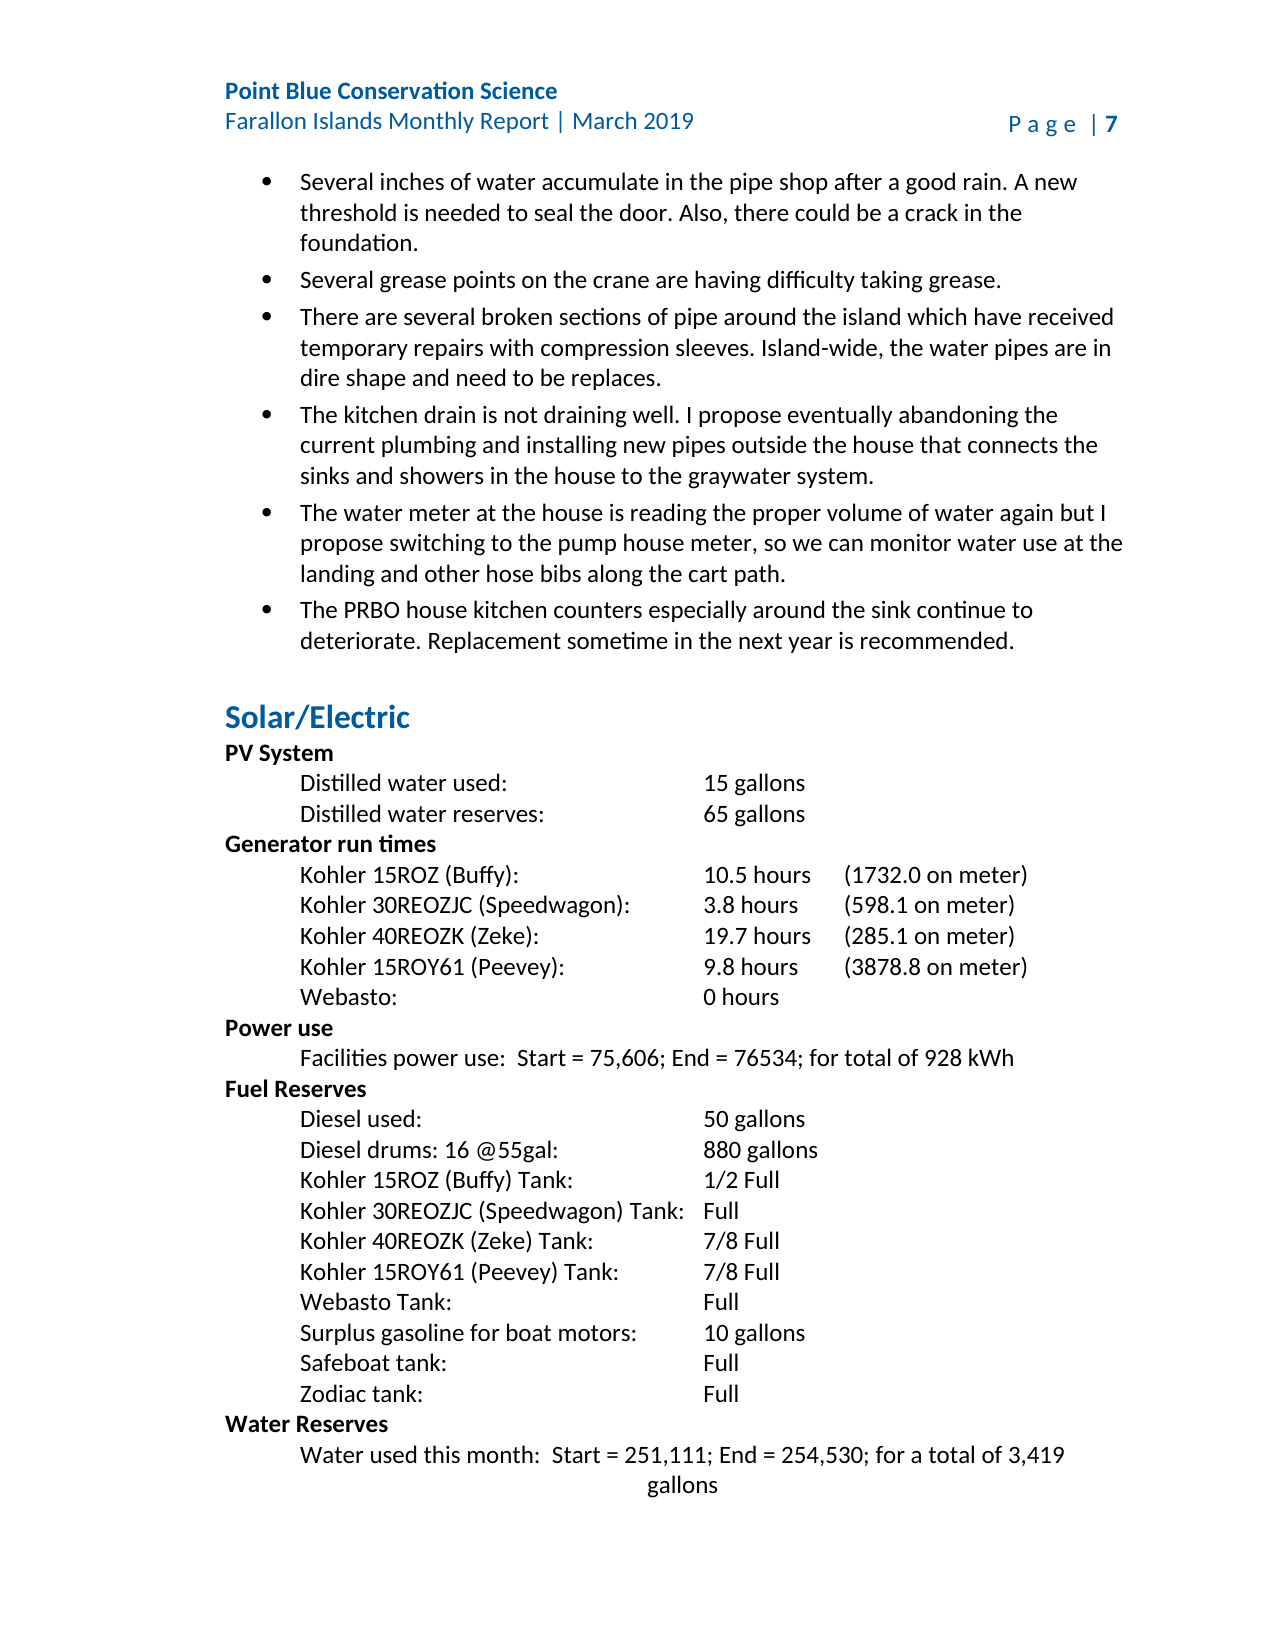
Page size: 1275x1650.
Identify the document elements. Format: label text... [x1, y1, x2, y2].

list Several inches of water accumulate in the pipe shop after a good rain. A new threshold is needed to seal the door. Also, there could be a crack in the foundation. [262, 167, 1125, 258]
text Webasto: 0 hours [225, 981, 1125, 1012]
text Diesel used: 50 gallons [300, 1103, 1125, 1134]
text Kohler 40REOZK (Zeke): 19.7 hours (285.1 on meter) [225, 920, 1125, 951]
text Kohler 15ROZ (Buffy): 10.5 hours (1732.0 on meter) [225, 859, 1125, 890]
list The PRBO house kitchen counters especially around the sink continue to deteriorate. Replacement sometime in the next year is recommended. [262, 594, 1125, 656]
text Water used this month: Start = 251,111; End = 254,530; for a total of 3,419 gallons [300, 1439, 1125, 1500]
list The kitchen drain is not draining well. I propose eventually abandoning the current plumbing and installing new pipes outside the house that connects the sinks and showers in the house to the graywater system. [262, 399, 1125, 491]
text Distilled water used: 15 gallons [225, 768, 1125, 798]
text Webasto Tank: Full [300, 1286, 1125, 1317]
text Kohler 15ROZ (Buffy) Tank: 1/2 Full [300, 1164, 1125, 1195]
text Kohler 40REOZK (Zeke) Tank: 7/8 Full [300, 1225, 1125, 1256]
text Fuel Reserves [225, 1073, 1125, 1103]
text Kohler 30REOZJC (Speedwagon) Tank: Full [300, 1195, 1125, 1225]
text Surplus gasoline for boat motors: 10 gallons [300, 1317, 1125, 1347]
text Kohler 15ROY61 (Peevey): 9.8 hours (3878.8 on meter) [225, 951, 1125, 981]
text Kohler 30REOZJC (Speedwagon): 3.8 hours (598.1 on meter) [225, 890, 1125, 920]
text Safeboat tank: Full [300, 1347, 1125, 1378]
text Diesel drums: 16 @55gal: 880 gallons [300, 1134, 1125, 1164]
text PV System [225, 737, 1125, 768]
text Facilities power use: Start = 75,606; End = 76534; for total of 928 kWh [300, 1042, 1125, 1073]
list Several grease points on the crane are having difficulty taking grease. [262, 264, 1125, 295]
text Kohler 15ROY61 (Peevey) Tank: 7/8 Full [300, 1256, 1125, 1286]
text Solar/Electric [225, 696, 1125, 737]
list The water meter at the house is reading the proper volume of water again but I propose switching to the pump house meter, so we can monitor water use at the landing and other hose bibs along the cart path. [262, 497, 1125, 588]
text Power use [225, 1012, 1125, 1042]
text Generator run times [225, 829, 1125, 859]
text Zodiac tank: Full [300, 1378, 1125, 1408]
list There are several broken sections of pipe around the island which have received temporary repairs with compression sleeves. Island-wide, the water pipes are in dire shape and need to be replaces. [262, 301, 1125, 393]
text Distilled water reserves: 65 gallons [225, 798, 1125, 829]
text Water Reserves [225, 1408, 1125, 1439]
